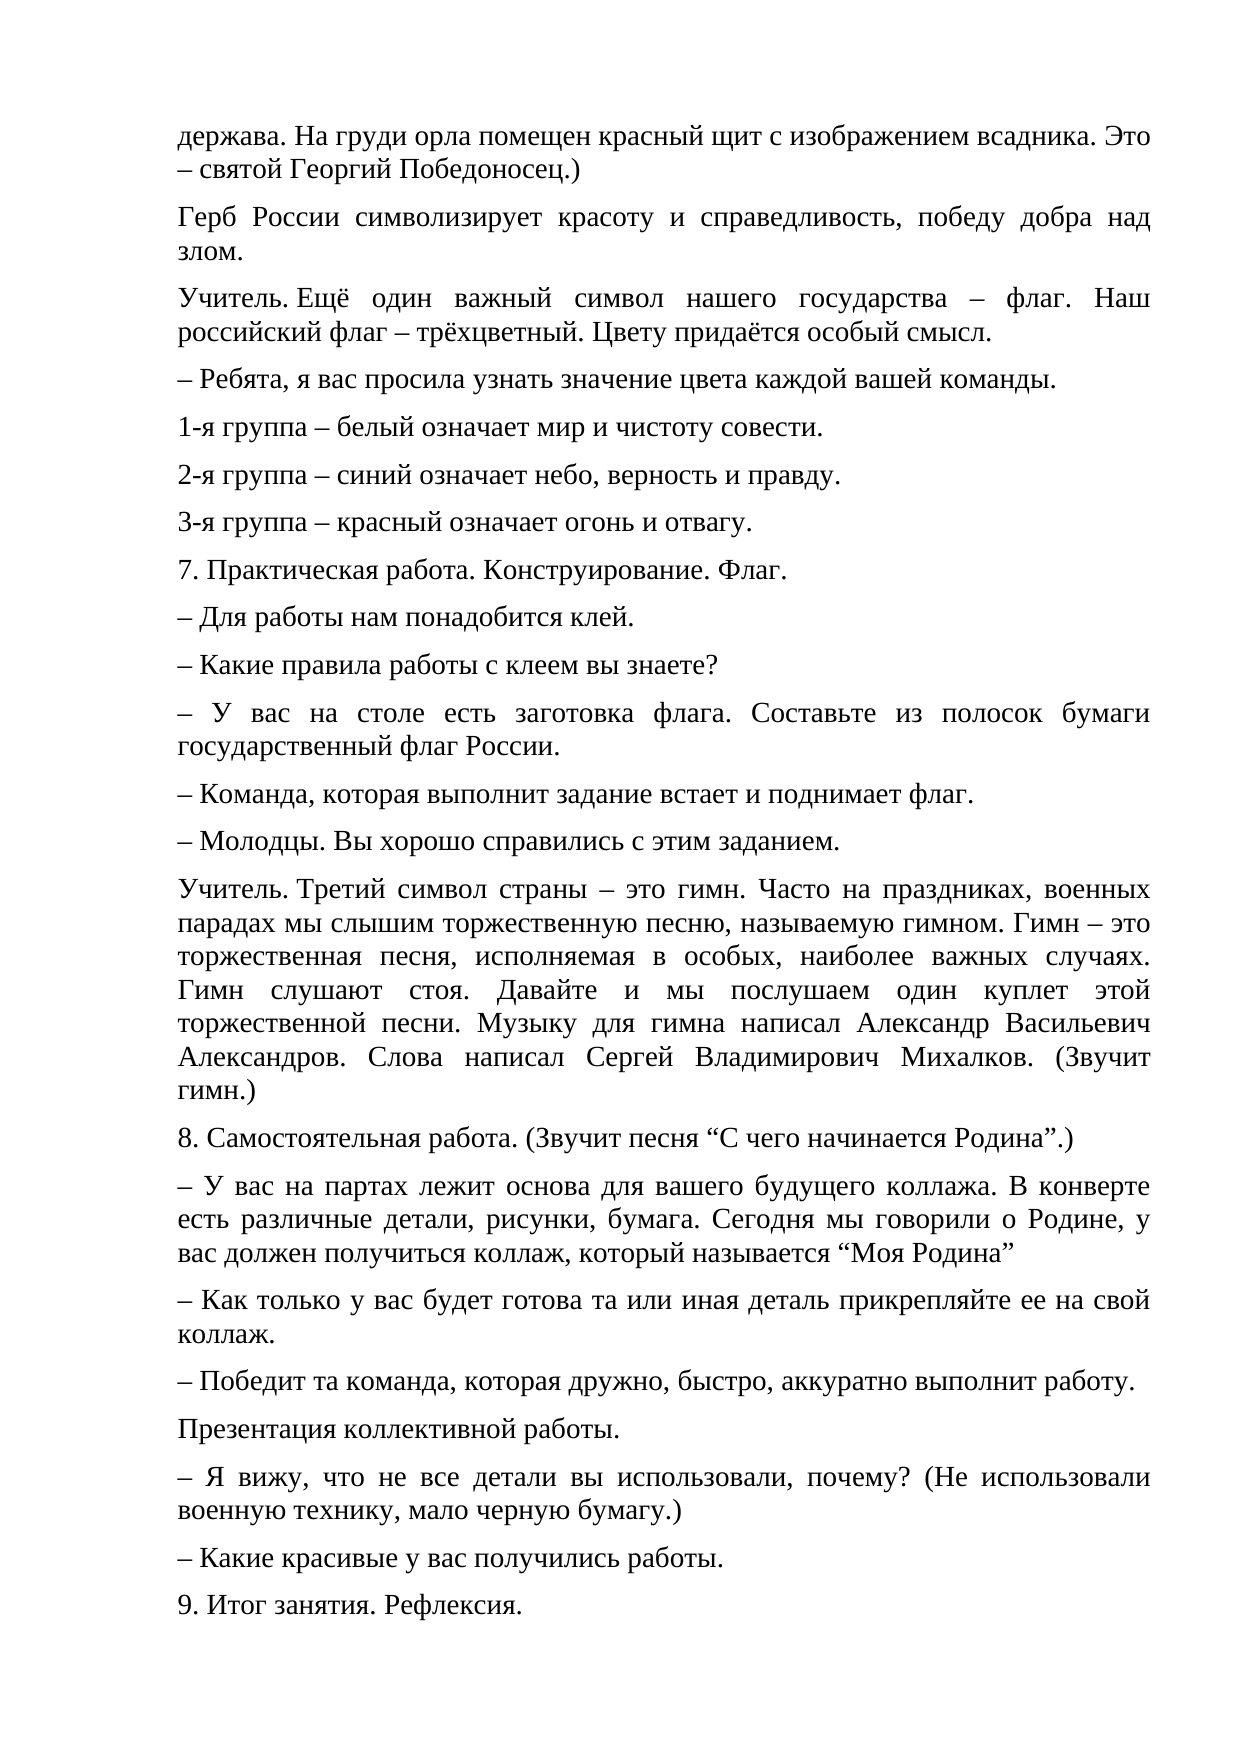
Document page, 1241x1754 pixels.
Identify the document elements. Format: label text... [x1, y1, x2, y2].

text – Молодцы. Вы хорошо справились с этим заданием. [177, 823, 1152, 857]
text – У вас на партах лежит основа для вашего будущего коллажа. В конверте есть различные детали, рисунки, бумага. Сегодня мы говорили о Родине, у вас должен получиться коллаж, который называется “Моя Родина” [177, 1168, 1152, 1268]
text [177, 118, 1152, 185]
text Герб России символизирует красоту и справедливость, победу добра над злом. [177, 199, 1152, 266]
text 1-я группа – белый означает мир и чистоту совести. [177, 409, 1152, 443]
text – Ребята, я вас просила узнать значение цвета каждой вашей команды. [177, 362, 1152, 395]
text 3-я группа – красный означает огонь и отвагу. [177, 504, 1152, 538]
text – Команда, которая выполнит задание встает и поднимает флаг. [177, 776, 1152, 809]
text Учитель. Ещё один важный символ нашего государства – флаг. Наш российский флаг – трёхцветный. Цвету придаётся особый смысл. [177, 280, 1152, 347]
text 8. Самостоятельная работа. (Звучит песня “С чего начинается Родина”.) [177, 1120, 1152, 1153]
text – Я вижу, что не все детали вы использовали, почему? (Не использовали военную технику, мало черную бумагу.) [177, 1459, 1152, 1526]
text – У вас на столе есть заготовка флага. Составьте из полосок бумаги государственный флаг России. [177, 695, 1152, 762]
text Учитель. Третий символ страны – это гимн. Часто на праздниках, военных парадах мы слышим торжественную песню, называемую гимном. Гимн – это торжественная песня, исполняемая в особых, наиболее важных случаях. Гимн слушают стоя. Давайте и мы послушаем один куплет этой торжественной песни. Музыку для гимна написал Александр Васильевич Александров. Слова написал Сергей Владимирович Михалков. (Звучит гимн.) [177, 871, 1152, 1106]
text 9. Итог занятия. Рефлексия. [177, 1587, 1152, 1621]
text – Для работы нам понадобится клей. [177, 599, 1152, 633]
text – Как только у вас будет готова та или иная деталь прикрепляйте ее на свой коллаж. [177, 1282, 1152, 1349]
text Презентация коллективной работы. [177, 1411, 1152, 1444]
text 7. Практическая работа. Конструирование. Флаг. [177, 552, 1152, 586]
text – Какие красивые у вас получились работы. [177, 1540, 1152, 1573]
text – Победит та команда, которая дружно, быстро, аккуратно выполнит работу. [177, 1363, 1152, 1397]
text – Какие правила работы с клеем вы знаете? [177, 647, 1152, 681]
text 2-я группа – синий означает небо, верность и правду. [177, 457, 1152, 490]
